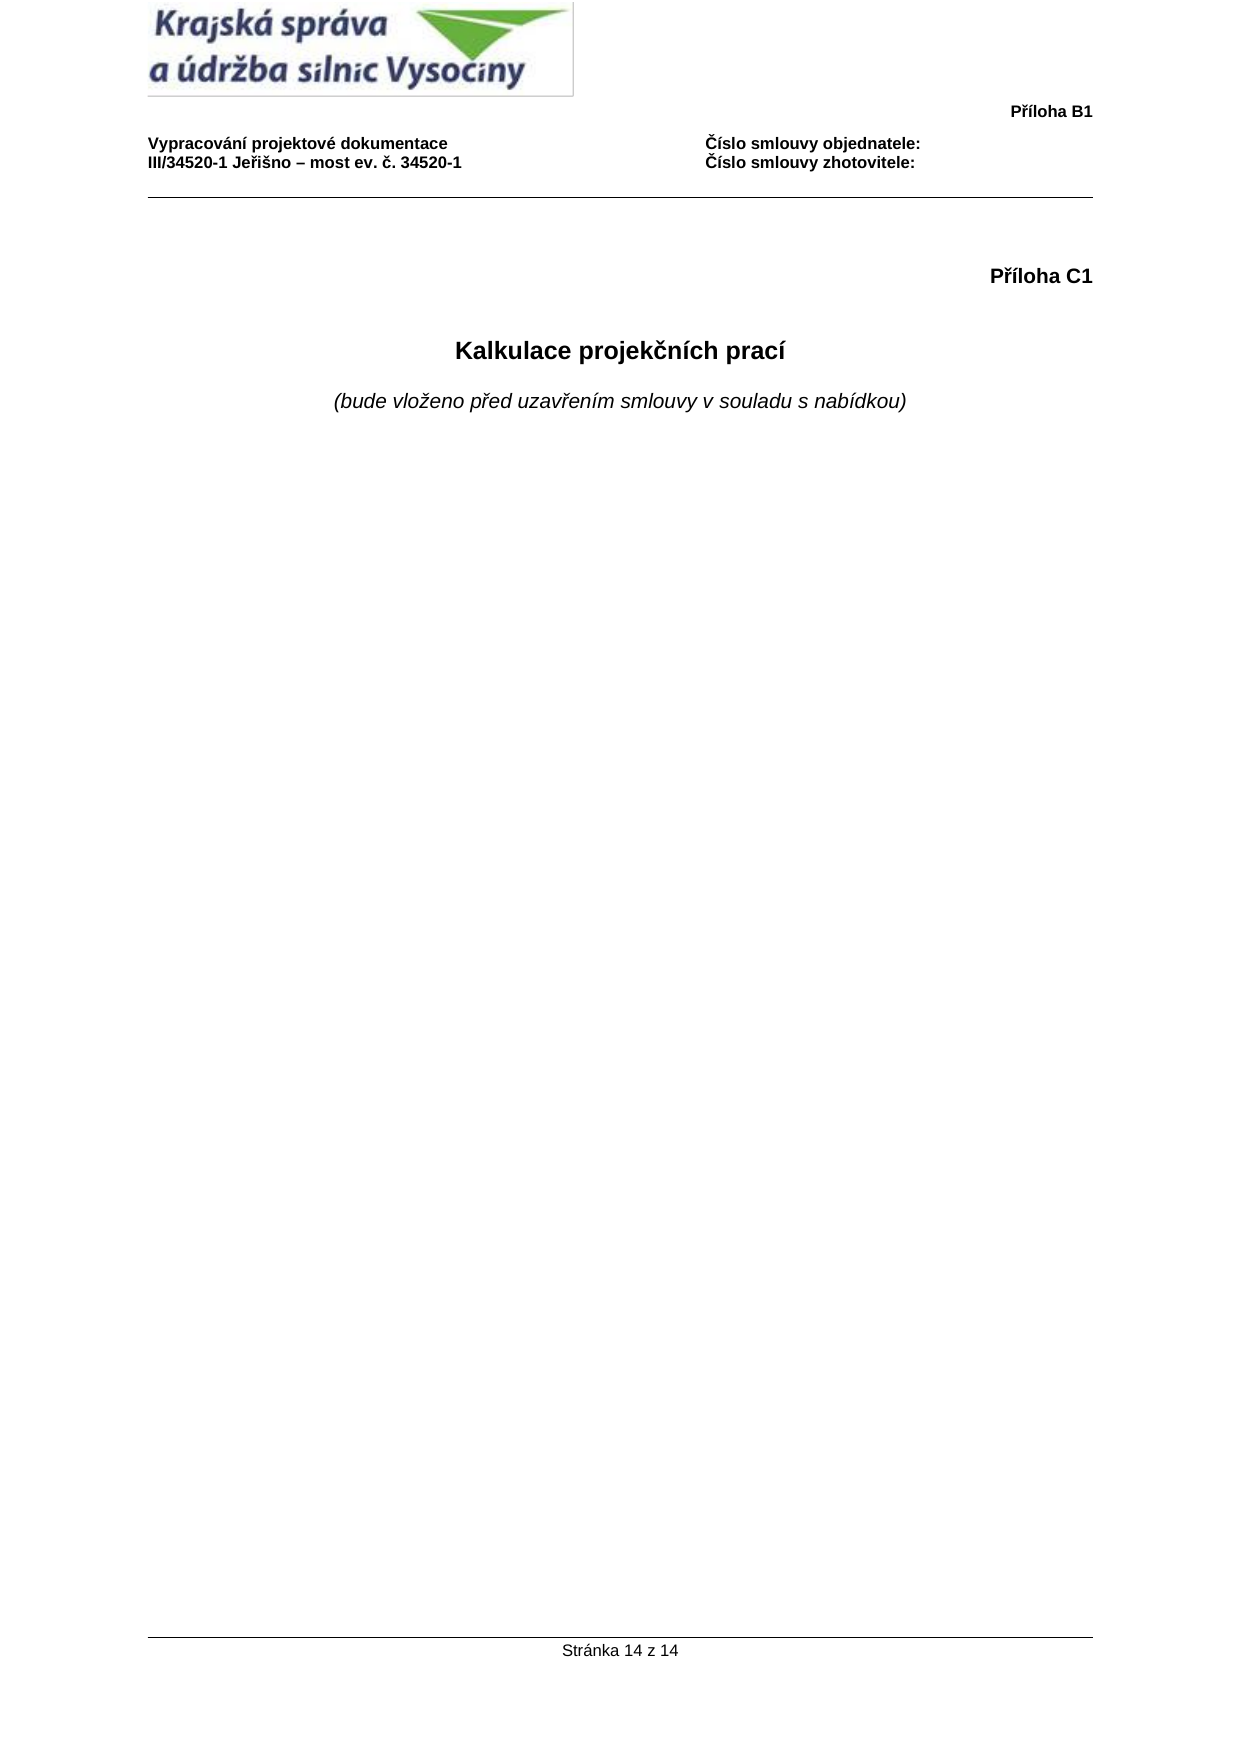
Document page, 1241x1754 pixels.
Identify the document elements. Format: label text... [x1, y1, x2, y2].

text Příloha C1 [148, 264, 1093, 288]
text Kalkulace projekčních prací [148, 336, 1093, 365]
text (bude vloženo před uzavřením smlouvy v souladu s nabídkou) [148, 389, 1093, 413]
picture [147, 2, 574, 98]
